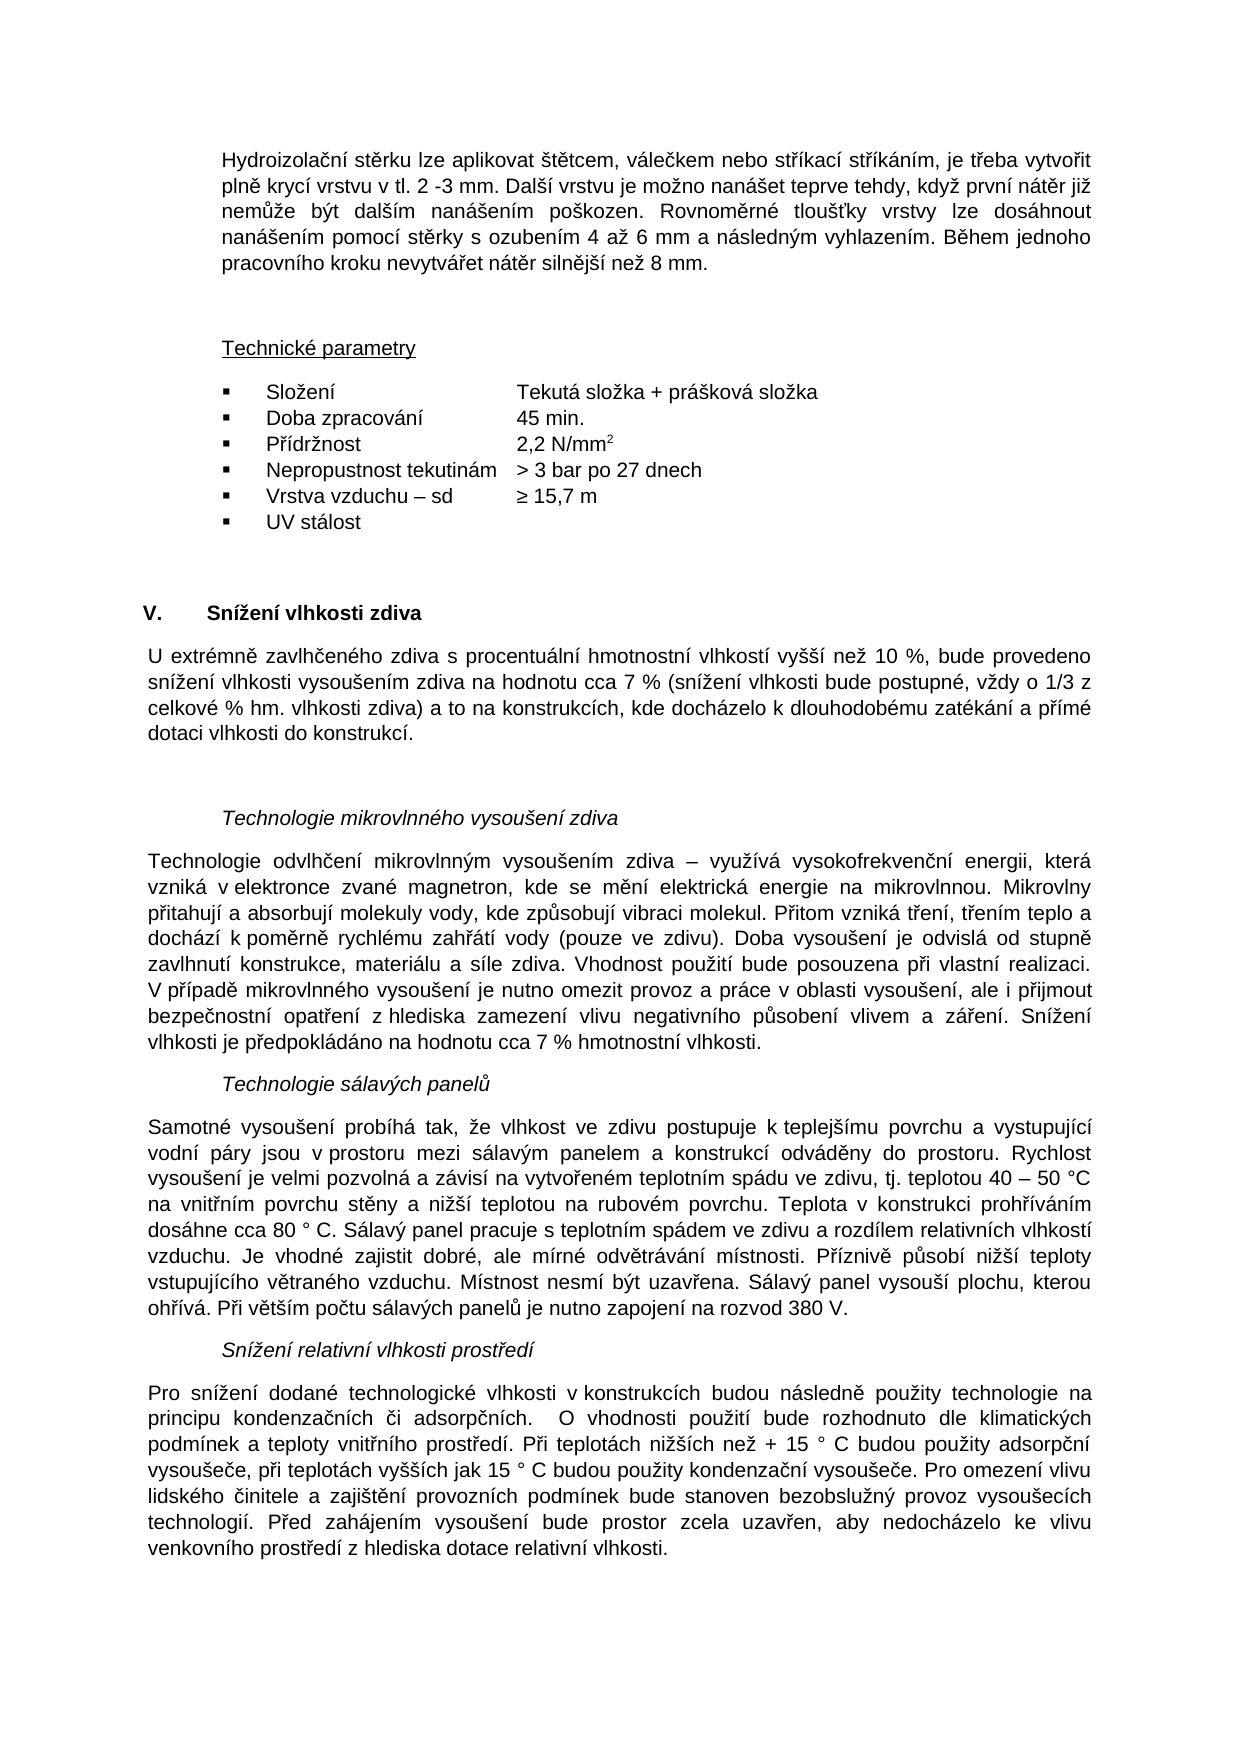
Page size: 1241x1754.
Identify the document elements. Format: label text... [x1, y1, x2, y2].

list Přídržnost 2,2 N/mm2 [221, 431, 1093, 457]
text Pro snížení dodané technologické vlhkosti v konstrukcích budou následně použity technologie na principu kondenzačních či adsorpčních. O vhodnosti použití bude rozhodnuto dle klimatických podmínek a teploty vnitřního prostředí. Při teplotách nižších než + 15 ° C budou použity adsorpční vysoušeče, při teplotách vyšších jak 15 ° C budou použity kondenzační vysoušeče. Pro omezení vlivu lidského činitele a zajištění provozních podmínek bude stanoven bezobslužný provoz vysoušecích technologií. Před zahájením vysoušení bude prostor zcela uzavřen, aby nedocházelo ke vlivu venkovního prostředí z hlediska dotace relativní vlhkosti. [148, 1380, 1093, 1559]
text Technické parametry [221, 336, 1093, 360]
text Technologie sálavých panelů [148, 1072, 1093, 1096]
text U extrémně zavlhčeného zdiva s procentuální hmotnostní vlhkostí vyšší než 10 %, bude provedeno snížení vlhkosti vysoušením zdiva na hodnotu cca 7 % (snížení vlhkosti bude postupné, vždy o 1/3 z celkové % hm. vlhkosti zdiva) a to na konstrukcích, kde docházelo k dlouhodobému zatékání a přímé dotaci vlhkosti do konstrukcí. [148, 644, 1093, 745]
text Hydroizolační stěrku lze aplikovat štětcem, válečkem nebo stříkací stříkáním, je třeba vytvořit plně krycí vrstvu v tl. 2 -3 mm. Další vrstvu je možno nanášet teprve tehdy, když první nátěr již nemůže být dalším nanášením poškozen. Rovnoměrné tloušťky vrstvy lze dosáhnout nanášením pomocí stěrky s ozubením 4 až 6 mm a následným vyhlazením. Během jednoho pracovního kroku nevytvářet nátěr silnější než 8 mm. [221, 148, 1093, 275]
text Snížení relativní vlhkosti prostředí [148, 1338, 1093, 1362]
text Samotné vysoušení probíhá tak, že vlhkost ve zdivu postupuje k teplejšímu povrchu a vystupující vodní páry jsou v prostoru mezi sálavým panelem a konstrukcí odváděny do prostoru. Rychlost vysoušení je velmi pozvolná a závisí na vytvořeném teplotním spádu ve zdivu, tj. teplotou 40 – 50 °C na vnitřním povrchu stěny a nižší teplotou na rubovém povrchu. Teplota v konstrukci prohříváním dosáhne cca 80 ° C. Sálavý panel pracuje s teplotním spádem ve zdivu a rozdílem relativních vlhkostí vzduchu. Je vhodné zajistit dobré, ale mírné odvětrávání místnosti. Příznivě působí nižší teploty vstupujícího větraného vzduchu. Místnost nesmí být uzavřena. Sálavý panel vysouší plochu, kterou ohřívá. Při větším počtu sálavých panelů je nutno zapojení na rozvod 380 V. [148, 1114, 1093, 1319]
list Nepropustnost tekutinám > 3 bar po 27 dnech [221, 457, 1093, 483]
subtitle Snížení vlhkosti zdiva [162, 601, 1093, 625]
text Technologie odvlhčení mikrovlnným vysoušením zdiva – využívá vysokofrekvenční energii, která vzniká v elektronce zvané magnetron, kde se mění elektrická energie na mikrovlnnou. Mikrovlny přitahují a absorbují molekuly vody, kde způsobují vibraci molekul. Přitom vzniká tření, třením teplo a dochází k poměrně rychlému zahřátí vody (pouze ve zdivu). Doba vysoušení je odvislá od stupně zavlhnutí konstrukce, materiálu a síle zdiva. Vhodnost použití bude posouzena při vlastní realizaci. V případě mikrovlnného vysoušení je nutno omezit provoz a práce v oblasti vysoušení, ale i přijmout bezpečnostní opatření z hlediska zamezení vlivu negativního působení vlivem a záření. Snížení vlhkosti je předpokládáno na hodnotu cca 7 % hmotnostní vlhkosti. [148, 849, 1093, 1053]
list Doba zpracování 45 min. [221, 404, 1093, 431]
list Vrstva vzduchu – sd ≥ 15,7 m [221, 483, 1093, 509]
list UV stálost [221, 509, 1093, 535]
text Technologie mikrovlnného vysoušení zdiva [148, 806, 1093, 830]
list Složení Tekutá složka + prášková složka [221, 378, 1093, 404]
